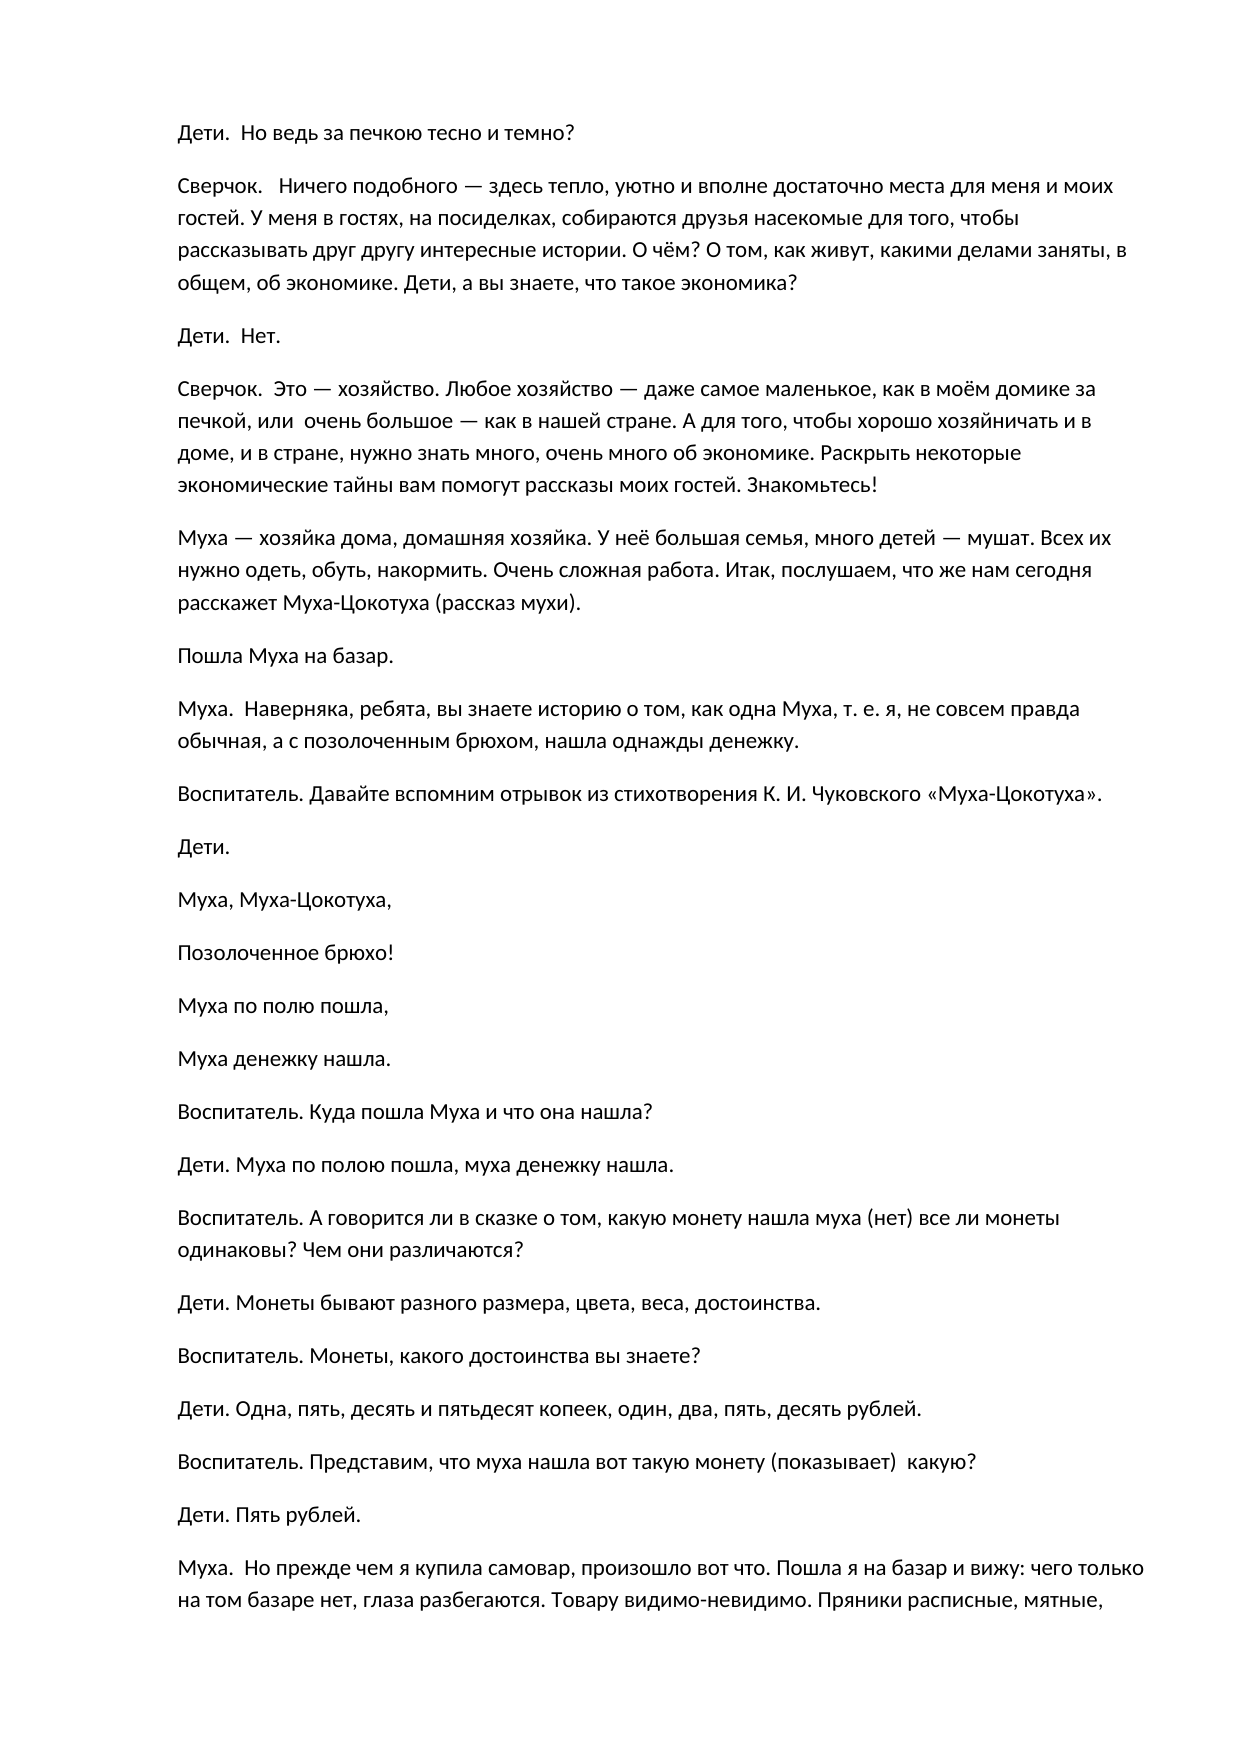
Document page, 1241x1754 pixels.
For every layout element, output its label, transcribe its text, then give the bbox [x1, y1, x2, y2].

text Муха, Муха-Цокотуха, [177, 885, 1152, 913]
text Позолоченное брюхо! [177, 938, 1152, 966]
text Сверчок. Ничего подобного — здесь тепло, уютно и вполне достаточно места для меня и моих гостей. У меня в гостях, на посиделках, собираются друзья насекомые для того, чтобы рассказывать друг другу интересные истории. О чём? О том, как живут, какими делами заняты, в общем, об экономике. Дети, а вы знаете, что такое экономика? [177, 171, 1152, 296]
text Сверчок. Это — хозяйство. Любое хозяйство — даже самое маленькое, как в моём домике за печкой, или очень большое — как в нашей стране. А для того, чтобы хорошо хозяйничать и в доме, и в стране, нужно знать много, очень много об экономике. Раскрыть некоторые экономические тайны вам помогут рассказы моих гостей. Знакомьтесь! [177, 374, 1152, 498]
text Воспитатель. А говорится ли в сказке о том, какую монету нашла муха (нет) все ли монеты одинаковы? Чем они различаются? [177, 1203, 1152, 1263]
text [177, 1553, 1152, 1614]
text Дети. Одна, пять, десять и пятьдесят копеек, один, два, пять, десять рублей. [177, 1394, 1152, 1422]
text Муха по полю пошла, [177, 991, 1152, 1019]
text Дети. Монеты бывают разного размера, цвета, веса, достоинства. [177, 1288, 1152, 1316]
text Дети. Нет. [177, 321, 1152, 349]
text Воспитатель. Куда пошла Муха и что она нашла? [177, 1097, 1152, 1125]
text Пошла Муха на базар. [177, 641, 1152, 669]
text Дети. Но ведь за печкою тесно и темно? [177, 118, 1152, 146]
text Воспитатель. Монеты, какого достоинства вы знаете? [177, 1341, 1152, 1369]
text Дети. [177, 832, 1152, 860]
text Воспитатель. Давайте вспомним отрывок из стихотворения К. И. Чуковского «Муха-Цокотуха». [177, 779, 1152, 807]
text Муха — хозяйка дома, домашняя хозяйка. У неё большая семья, много детей — мушат. Всех их нужно одеть, обуть, накормить. Очень сложная работа. Итак, послушаем, что же нам сегодня расскажет Муха-Цокотуха (рассказ мухи). [177, 523, 1152, 616]
text Воспитатель. Представим, что муха нашла вот такую монету (показывает) какую? [177, 1447, 1152, 1475]
text Муха. Наверняка, ребята, вы знаете историю о том, как одна Муха, т. е. я, не совсем правда обычная, а с позолоченным брюхом, нашла однажды денежку. [177, 694, 1152, 754]
text Дети. Муха по полою пошла, муха денежку нашла. [177, 1150, 1152, 1178]
text Муха денежку нашла. [177, 1044, 1152, 1072]
text Дети. Пять рублей. [177, 1500, 1152, 1528]
